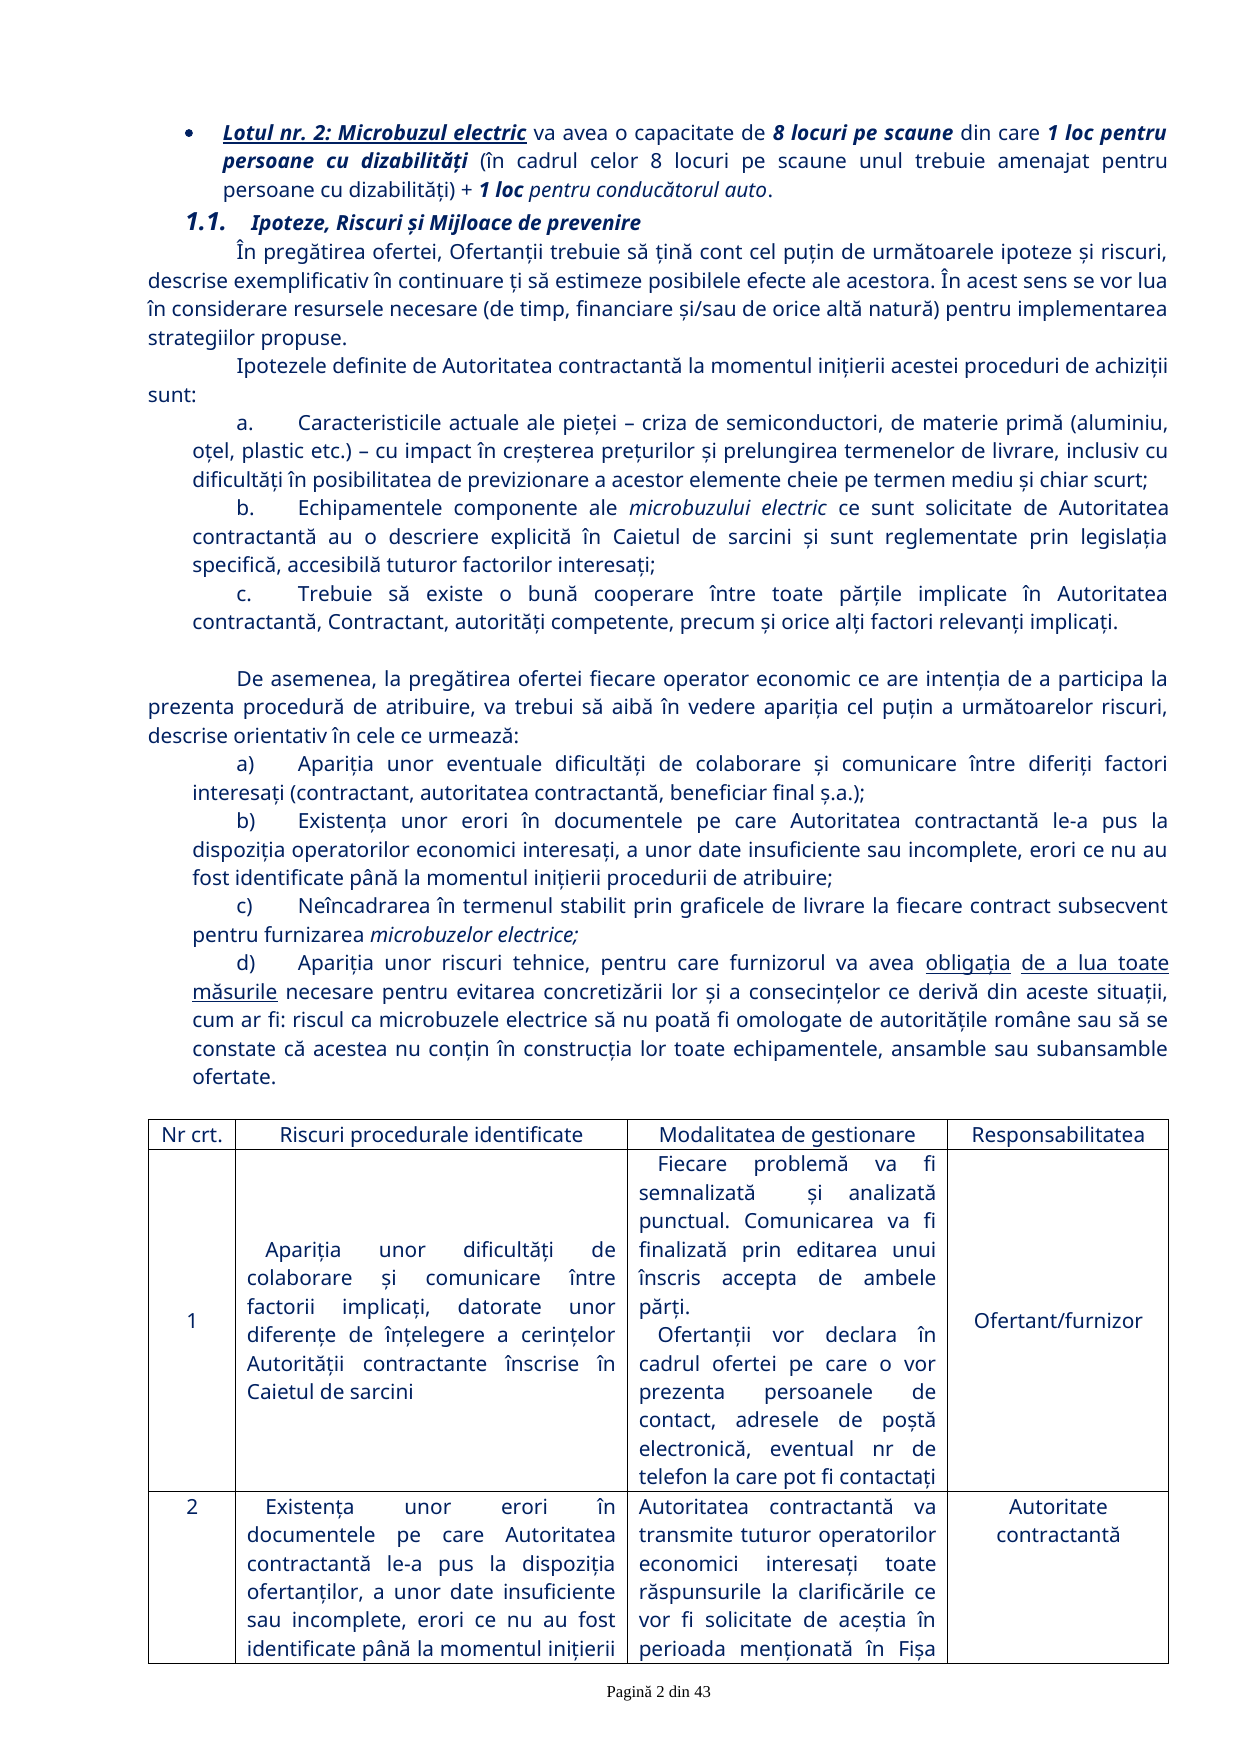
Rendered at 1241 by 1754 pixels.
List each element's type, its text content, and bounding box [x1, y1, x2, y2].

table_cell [628, 1492, 947, 1662]
table_cell Autoritate contractantă [948, 1492, 1168, 1662]
list Echipamentele componente ale microbuzului electric ce sunt solicitate de Autoritatea contractantă au o descriere explicită în Caietul de sarcini și sunt reglementate prin legislația specifică, accesibilă tuturor factorilor interesați; [192, 493, 1169, 579]
table_cell Fiecare problemă va fi semnalizată și analizată punctual. Comunicarea va fi finalizată prin editarea unui înscris accepta de ambele părți. Ofertanții vor declara în cadrul ofertei pe care o vor prezenta persoanele de contact, adresele de poștă electronică, eventual nr de telefon la care pot fi contactați [628, 1150, 947, 1491]
list Neîncadrarea în termenul stabilit prin graficele de livrare la fiecare contract subsecvent pentru furnizarea microbuzelor electrice; [192, 892, 1169, 948]
list Caracteristicile actuale ale pieței – criza de semiconductori, de materie primă (aluminiu, oțel, plastic etc.) – cu impact în creșterea prețurilor și prelungirea termenelor de livrare, inclusiv cu dificultăți în posibilitatea de previzionare a acestor elemente cheie pe termen mediu și chiar scurt; [192, 408, 1169, 493]
list Lotul nr. 2: Microbuzul electric va avea o capacitate de 8 locuri pe scaune din care 1 loc pentru persoane cu dizabilități (în cadrul celor 8 locuri pe scaune unul trebuie amenajat pentru persoane cu dizabilități) + 1 loc pentru conducătorul auto. [185, 118, 1169, 203]
list Apariția unor eventuale dificultăți de colaborare și comunicare între diferiți factori interesați (contractant, autoritatea contractantă, beneficiar final ș.a.); [192, 749, 1169, 806]
table_cell Apariția unor dificultăți de colaborare și comunicare între factorii implicați, datorate unor diferențe de înțelegere a cerințelor Autorității contractante înscrise în Caietul de sarcini [236, 1150, 627, 1491]
table_cell Ofertant/furnizor [948, 1150, 1168, 1491]
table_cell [236, 1492, 627, 1662]
list Ipoteze, Riscuri și Mijloace de prevenire [185, 203, 1169, 237]
table_header Nr crt. [149, 1120, 235, 1148]
table_header Riscuri procedurale identificate [236, 1120, 627, 1148]
table_cell 2 [149, 1492, 235, 1662]
table_header Responsabilitatea [948, 1120, 1168, 1148]
list Trebuie să existe o bună cooperare între toate părțile implicate în Autoritatea contractantă, Contractant, autorități competente, precum și orice alți factori relevanți implicați. [192, 579, 1169, 636]
text Ipotezele definite de Autoritatea contractantă la momentul inițierii acestei proceduri de achiziții sunt: [148, 351, 1169, 408]
table_header Modalitatea de gestionare [628, 1120, 947, 1148]
table_cell 1 [149, 1150, 235, 1491]
text În pregătirea ofertei, Ofertanții trebuie să țină cont cel puțin de următoarele ipoteze și riscuri, descrise exemplificativ în continuare ți să estimeze posibilele efecte ale acestora. În acest sens se vor lua în considerare resursele necesare (de timp, financiare și/sau de orice altă natură) pentru implementarea strategiilor propuse. [148, 237, 1169, 351]
list Apariția unor riscuri tehnice, pentru care furnizorul va avea obligația de a lua toate măsurile necesare pentru evitarea concretizării lor și a consecințelor ce derivă din aceste situații, cum ar fi: riscul ca microbuzele electrice să nu poată fi omologate de autoritățile române sau să se constate că acestea nu conțin în construcția lor toate echipamentele, ansamble sau subansamble ofertate. [192, 948, 1169, 1091]
list Existența unor erori în documentele pe care Autoritatea contractantă le-a pus la dispoziția operatorilor economici interesați, a unor date insuficiente sau incomplete, erori ce nu au fost identificate până la momentul inițierii procedurii de atribuire; [192, 806, 1169, 892]
text De asemenea, la pregătirea ofertei fiecare operator economic ce are intenția de a participa la prezenta procedură de atribuire, va trebui să aibă în vedere apariția cel puțin a următoarelor riscuri, descrise orientativ în cele ce urmează: [148, 664, 1169, 749]
